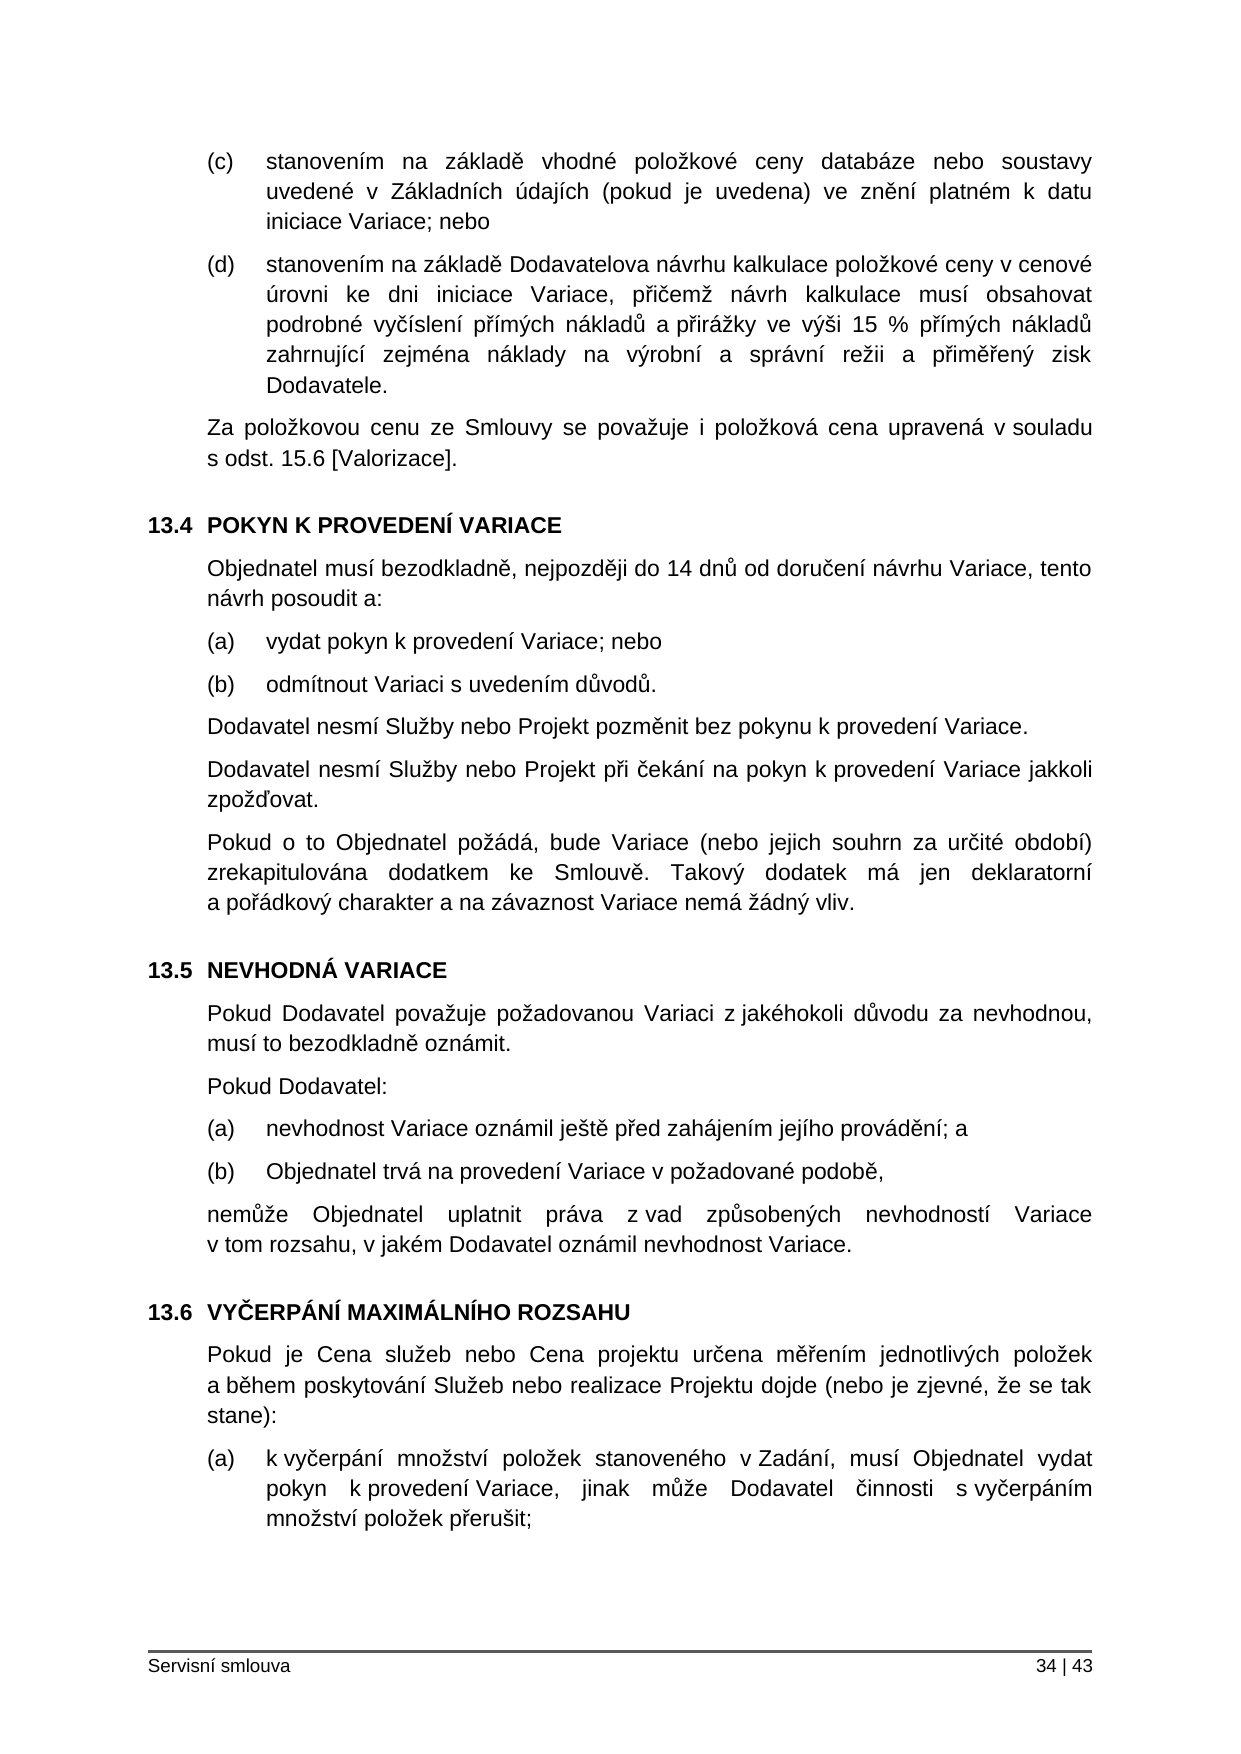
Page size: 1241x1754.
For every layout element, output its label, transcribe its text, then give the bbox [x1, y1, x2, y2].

text Dodavatel nesmí Služby nebo Projekt pozměnit bez pokynu k provedení Variace. [207, 713, 1092, 740]
text stanovením na základě vhodné položkové ceny databáze nebo soustavy uvedené v Základních údajích (pokud je uvedena) ve znění platném k datu iniciace Variace; nebo [207, 148, 1092, 234]
text Objednatel trvá na provedení Variace v požadované podobě, [207, 1158, 1092, 1184]
text nemůže Objednatel uplatnit práva z vad způsobených nevhodností Variace v tom rozsahu, v jakém Dodavatel oznámil nevhodnost Variace. [207, 1201, 1092, 1257]
text nevhodnost Variace oznámil ještě před zahájením jejího provádění; a [207, 1115, 1092, 1142]
text Pokud je Cena služeb nebo Cena projektu určena měřením jednotlivých položek a během poskytování Služeb nebo realizace Projektu dojde (nebo je zjevné, že se tak stane): [207, 1341, 1092, 1428]
text Pokud o to Objednatel požádá, bude Variace (nebo jejich souhrn za určité období) zrekapitulována dodatkem ke Smlouvě. Takový dodatek má jen deklaratorní a pořádkový charakter a na závaznost Variace nemá žádný vliv. [207, 829, 1092, 916]
text odmítnout Variaci s uvedením důvodů. [207, 671, 1092, 697]
text vydat pokyn k provedení Variace; nebo [207, 628, 1092, 654]
text Pokud Dodavatel: [207, 1073, 1092, 1099]
text Nevhodná variace [148, 957, 1092, 983]
text Pokud Dodavatel považuje požadovanou Variaci z jakéhokoli důvodu za nevhodnou, musí to bezodkladně oznámit. [207, 1000, 1092, 1056]
text Objednatel musí bezodkladně, nejpozději do 14 dnů od doručení návrhu Variace, tento návrh posoudit a: [207, 555, 1092, 612]
text Za položkovou cenu ze Smlouvy se považuje i položková cena upravená v souladu s odst. 15.6 [Valorizace]. [207, 414, 1092, 471]
text Dodavatel nesmí Služby nebo Projekt při čekání na pokyn k provedení Variace jakkoli zpožďovat. [207, 756, 1092, 813]
text k vyčerpání množství položek stanoveného v Zadání, musí Objednatel vydat pokyn k provedení Variace, jinak může Dodavatel činnosti s vyčerpáním množství položek přerušit; [207, 1444, 1092, 1531]
text Pokyn k provedení variace [148, 512, 1092, 539]
text stanovením na základě Dodavatelova návrhu kalkulace položkové ceny v cenové úrovni ke dni iniciace Variace, přičemž návrh kalkulace musí obsahovat podrobné vyčíslení přímých nákladů a přirážky ve výši 15 % přímých nákladů zahrnující zejména náklady na výrobní a správní režii a přiměřený zisk Dodavatele. [207, 251, 1092, 398]
text Vyčerpání maximálního rozsahu [148, 1299, 1092, 1325]
